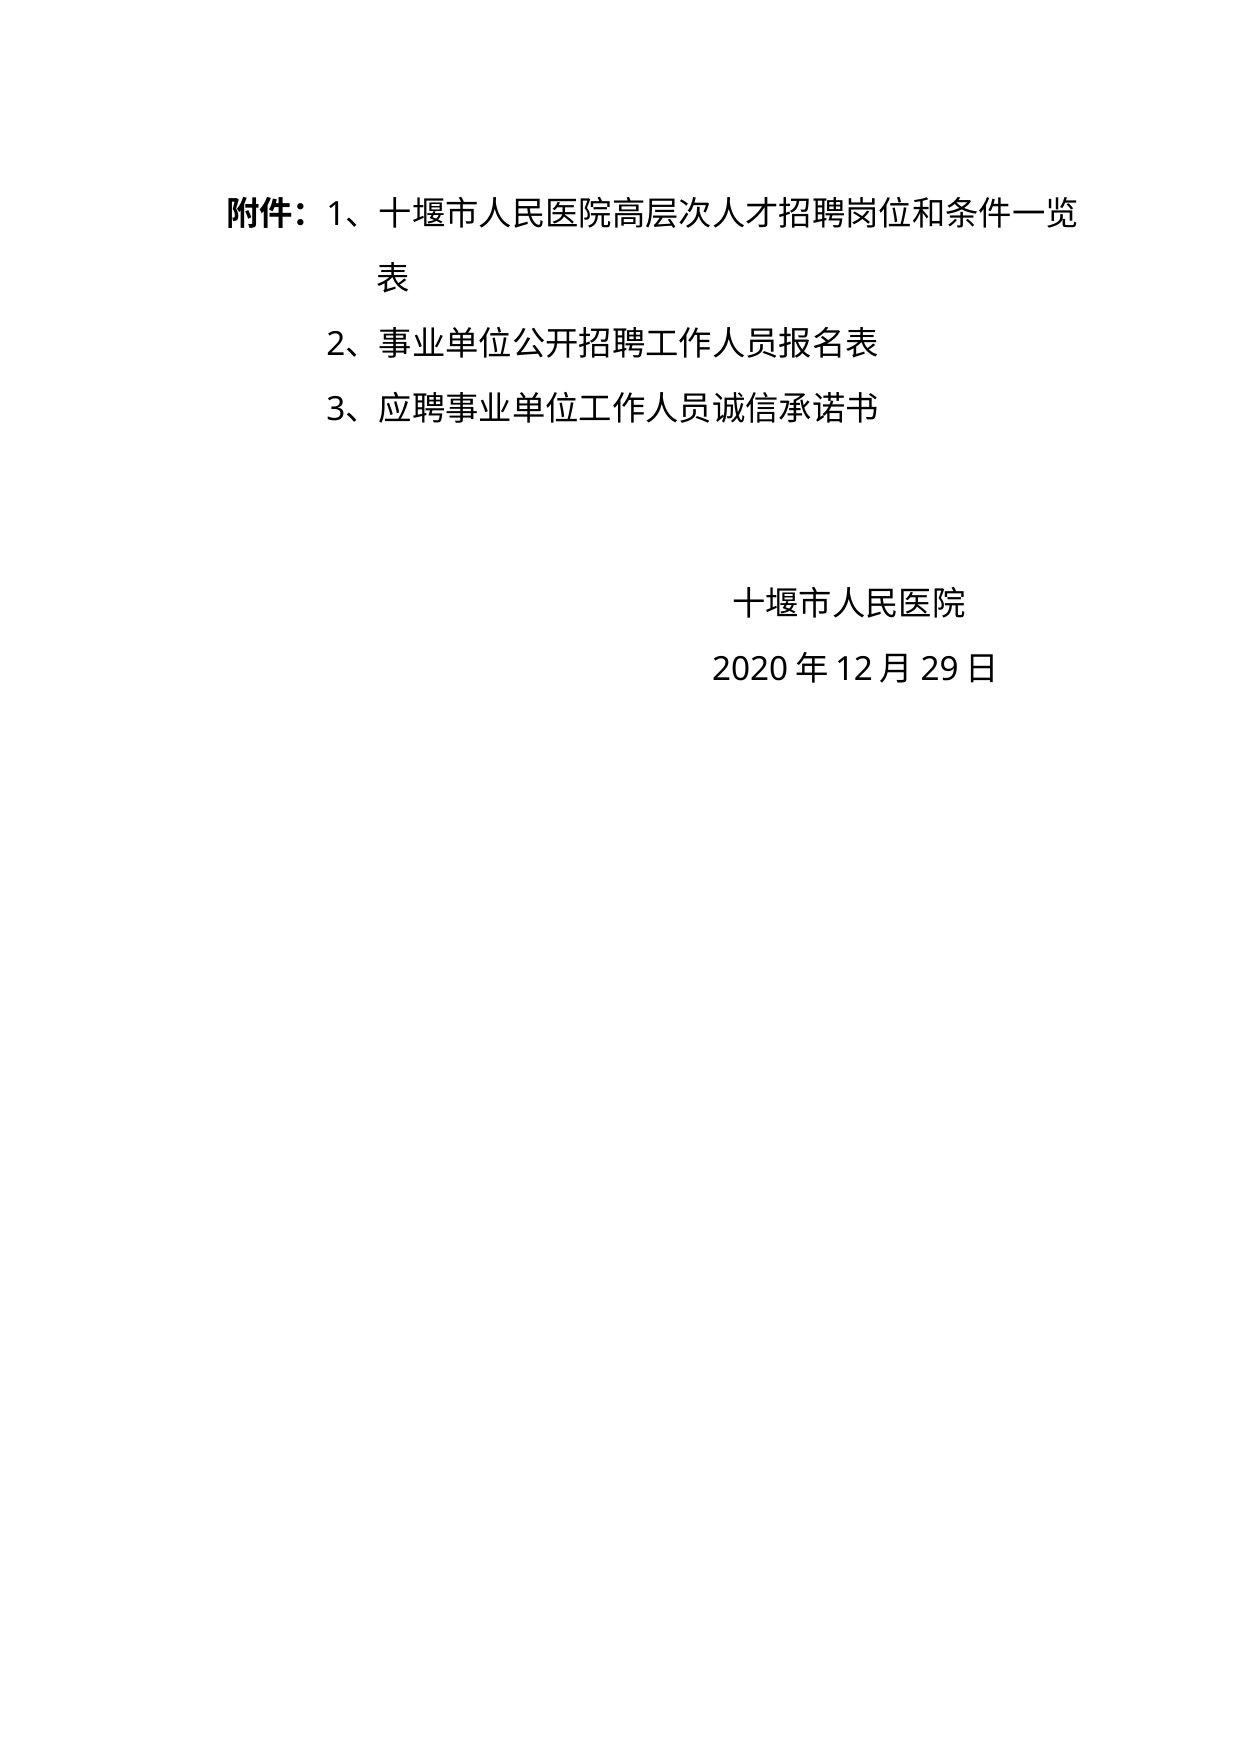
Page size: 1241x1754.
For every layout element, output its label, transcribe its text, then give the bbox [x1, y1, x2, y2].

text 附件：1、十堰市人民医院高层次人才招聘岗位和条件一览表 [226, 178, 1081, 308]
text 十堰市人民医院 [159, 568, 965, 633]
text 2、事业单位公开招聘工作人员报名表 [159, 308, 1081, 373]
text 3、应聘事业单位工作人员诚信承诺书 [159, 373, 1081, 438]
text 2020年12月 29日 [159, 633, 998, 698]
